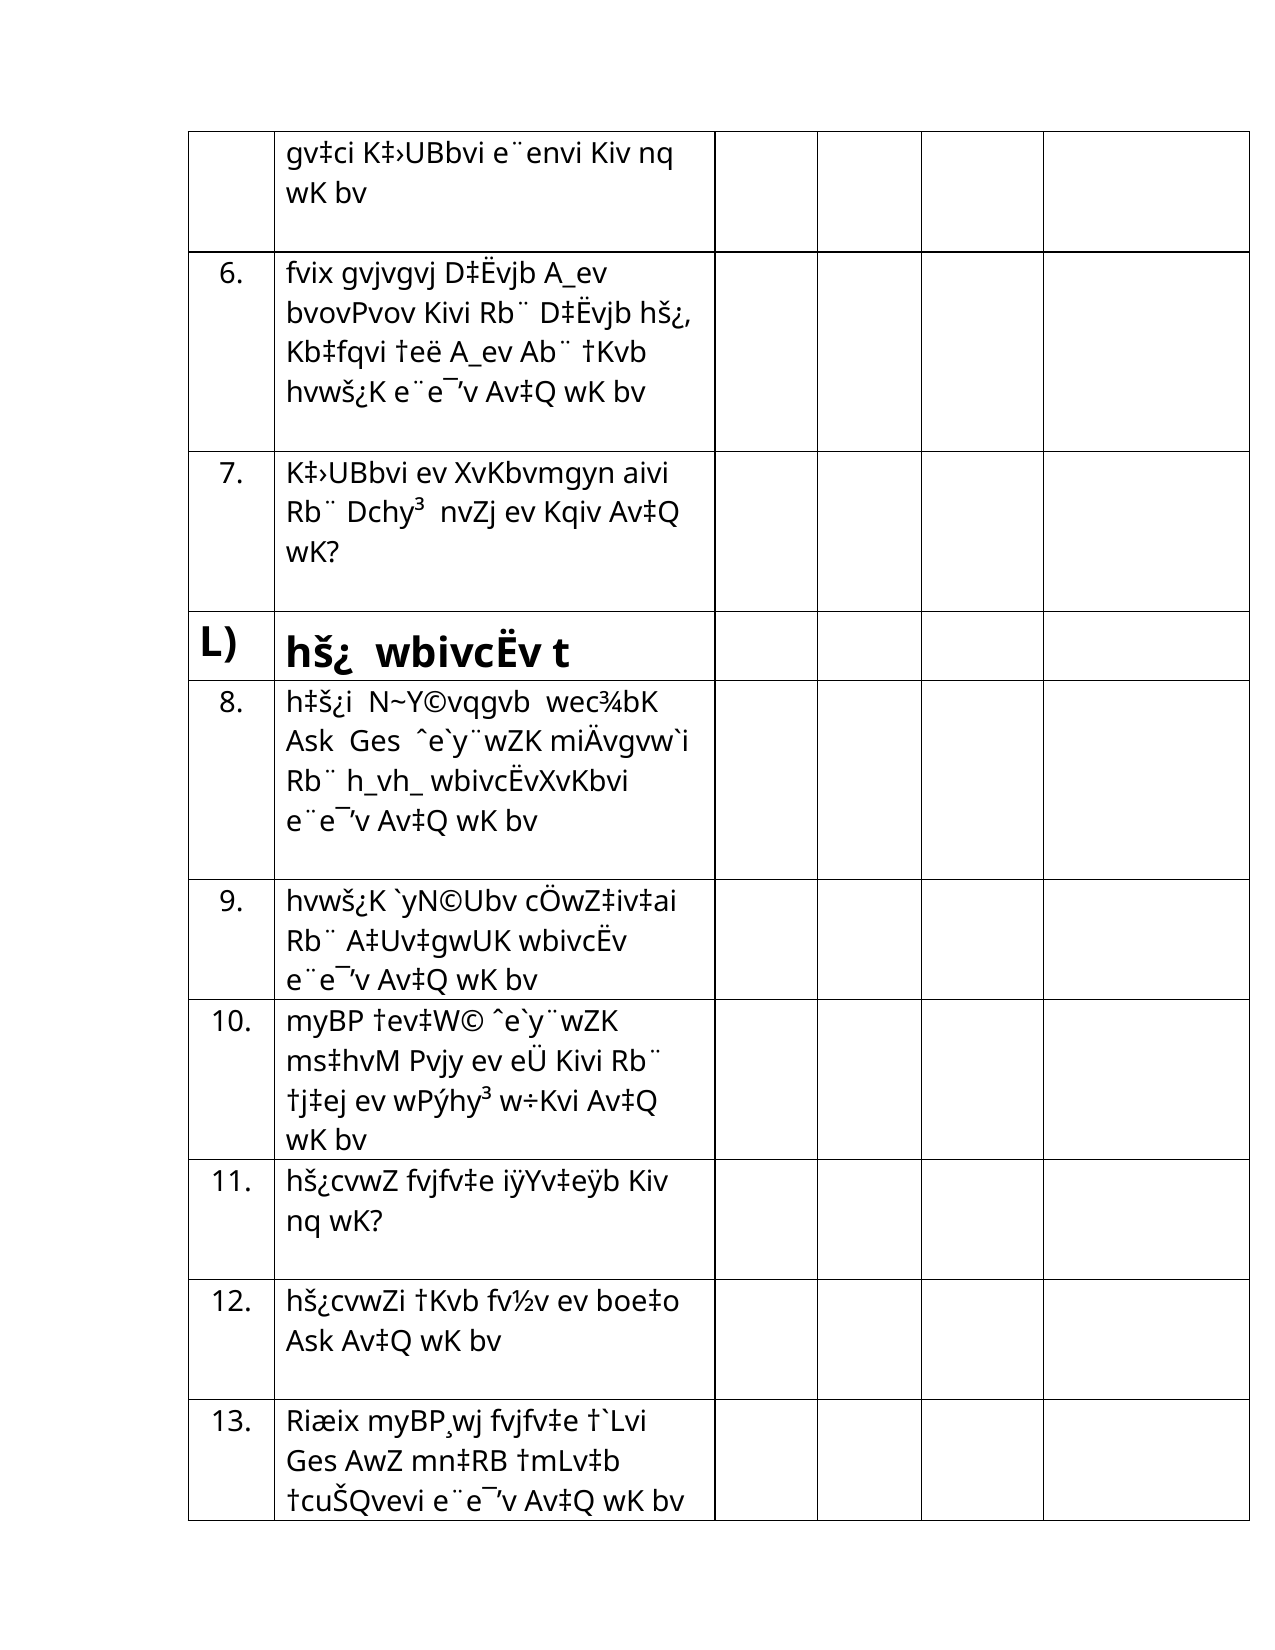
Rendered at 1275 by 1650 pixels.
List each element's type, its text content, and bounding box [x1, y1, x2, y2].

table_cell hvwš¿K `yN©Ubv cÖwZ‡iv‡ai Rb¨ A‡Uv‡gwUK wbivcËv e¨e¯’v Av‡Q wK bv [275, 880, 714, 999]
table_cell [818, 1160, 921, 1279]
table_cell [922, 452, 1043, 611]
table_cell [818, 1280, 921, 1399]
table_cell [716, 880, 817, 999]
table_cell hš¿cvwZ fvjfv‡e iÿYv‡eÿb Kiv nq wK? [275, 1160, 714, 1279]
table_cell hš¿cvwZi †Kvb fv½v ev boe‡o Ask Av‡Q wK bv [275, 1280, 714, 1399]
table_cell [922, 612, 1043, 680]
table_cell [818, 1400, 921, 1519]
table_cell [922, 1000, 1043, 1159]
table_cell 7. [189, 452, 274, 611]
table_cell L) [189, 612, 274, 680]
table_cell [1044, 1400, 1249, 1519]
table_cell 5. [189, 132, 274, 251]
table_cell [1044, 1280, 1249, 1399]
table_cell [922, 880, 1043, 999]
table_cell [922, 1400, 1043, 1519]
table_cell [716, 681, 817, 879]
table_cell [1044, 681, 1249, 879]
table_cell [716, 132, 817, 251]
table_cell [818, 253, 921, 451]
table_cell [716, 1000, 817, 1159]
table_cell Riæix myBP¸wj fvjfv‡e †`Lvi Ges AwZ mn‡RB †mLv‡b †cuŠQvevi e¨e¯’v Av‡Q wK bv [275, 1400, 714, 1519]
table_cell [1044, 132, 1249, 251]
table_cell [716, 1280, 817, 1399]
table_cell [716, 612, 817, 680]
table_cell h‡š¿i N~Y©vqgvb wec¾bK Ask Ges ˆe`y¨wZK miÄvgvw`i Rb¨ h_vh_ wbivcËvXvKbvi e¨e¯’v Av‡Q wK bv [275, 681, 714, 879]
table_cell [716, 452, 817, 611]
table_cell 13. [189, 1400, 274, 1519]
table_cell myBP †ev‡W© ˆe`y¨wZK ms‡hvM Pvjy ev eÜ Kivi Rb¨ †j‡ej ev wPýhy³ w÷Kvi Av‡Q wK bv [275, 1000, 714, 1159]
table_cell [275, 132, 714, 251]
table_cell [922, 681, 1043, 879]
table_cell K‡›UBbvi ev XvKbvmgyn aivi Rb¨ Dchy³ nvZj ev Kqiv Av‡Q wK? [275, 452, 714, 611]
table_cell hš¿ wbivcËv t [275, 612, 714, 680]
table_cell [818, 1000, 921, 1159]
table_cell [818, 681, 921, 879]
table_cell [716, 253, 817, 451]
table_cell [922, 253, 1043, 451]
table_cell 10. [189, 1000, 274, 1159]
table_cell [818, 132, 921, 251]
table_cell [818, 880, 921, 999]
table_cell [1044, 452, 1249, 611]
table_cell fvix gvjvgvj D‡Ëvjb A_ev bvovPvov Kivi Rb¨ D‡Ëvjb hš¿, Kb‡fqvi †eë A_ev Ab¨ †Kvb hvwš¿K e¨e¯’v Av‡Q wK bv [275, 253, 714, 451]
table_cell [716, 1400, 817, 1519]
table_cell [818, 452, 921, 611]
table_cell [716, 1160, 817, 1279]
table_cell 6. [189, 253, 274, 451]
table_cell 11. [189, 1160, 274, 1279]
table_cell [922, 1280, 1043, 1399]
table_cell [1044, 1000, 1249, 1159]
table_cell [1044, 612, 1249, 680]
table_cell 8. [189, 681, 274, 879]
table_cell [818, 612, 921, 680]
table_cell [1044, 880, 1249, 999]
table_cell [1044, 1160, 1249, 1279]
table_cell [1044, 253, 1249, 451]
table_cell [922, 1160, 1043, 1279]
table_cell 9. [189, 880, 274, 999]
table_cell 12. [189, 1280, 274, 1399]
table_cell [922, 132, 1043, 251]
